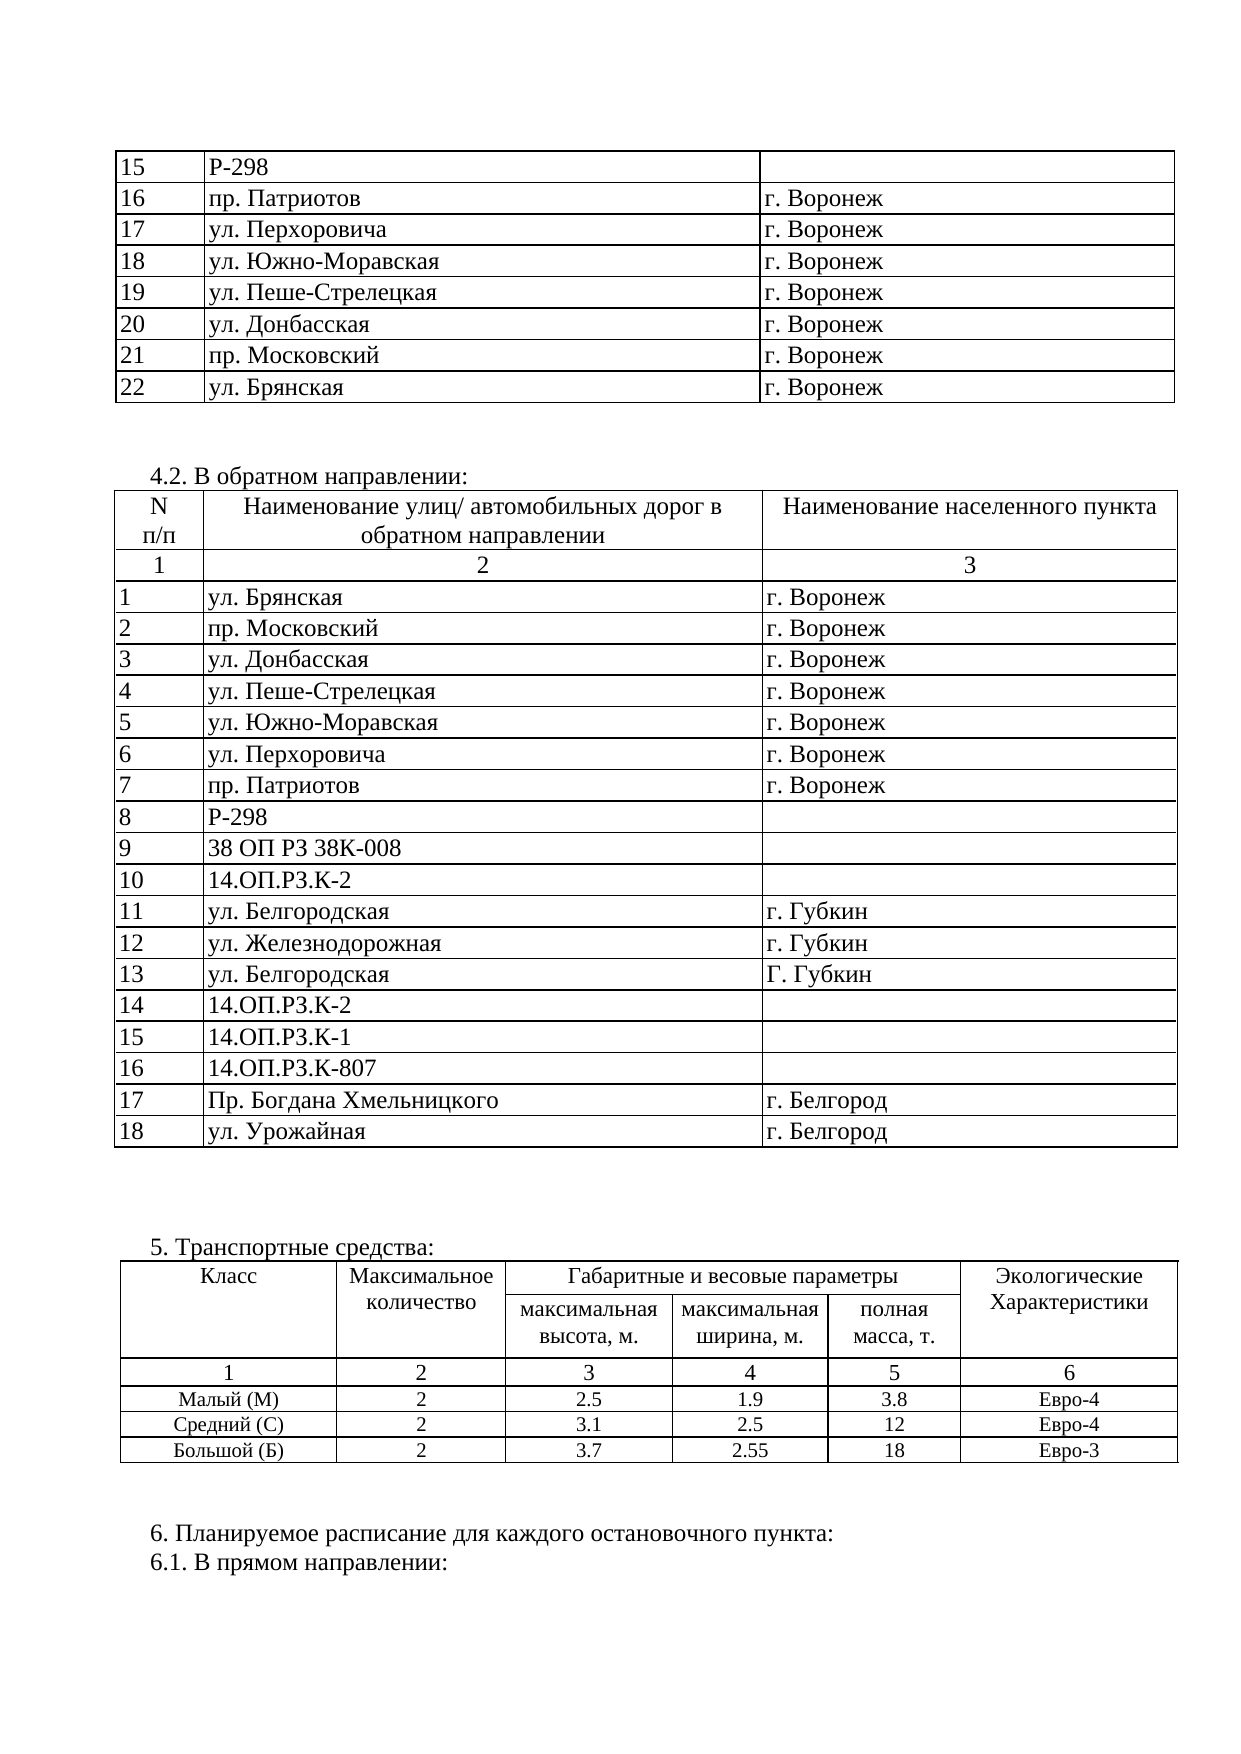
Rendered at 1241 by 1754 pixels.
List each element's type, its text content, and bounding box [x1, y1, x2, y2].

table_cell 6 [115, 738, 203, 769]
table_cell Евро-3 [961, 1438, 1177, 1462]
table_cell пр. Патриотов [205, 183, 759, 213]
table_header Наименование улиц/ автомобильных дорог в обратном направлении [204, 491, 762, 548]
table_cell 15 [117, 152, 204, 181]
table_cell г. Воронеж [761, 215, 1174, 244]
table_cell г. Воронеж [763, 769, 1177, 800]
table_cell Г. Губкин [763, 958, 1177, 989]
table_cell 2.55 [673, 1438, 827, 1462]
table_cell 1 [115, 581, 203, 611]
text 6.1. В прямом направлении: [150, 1547, 1090, 1576]
table_cell 10 [115, 864, 203, 894]
table_cell 3.7 [506, 1438, 672, 1462]
table_cell ул. Белгородская [204, 896, 762, 926]
table_cell максимальная ширина, м. [673, 1295, 827, 1357]
table_cell 15 [115, 1021, 203, 1052]
table_header Максимальное количество [337, 1262, 505, 1357]
table_cell ул. Брянская [204, 582, 762, 611]
table_cell Р-298 [205, 152, 759, 181]
table_cell 7 [115, 770, 203, 800]
table_cell 21 [117, 340, 204, 370]
table_cell г. Воронеж [763, 643, 1177, 674]
table_cell пр. Патриотов [204, 770, 762, 800]
table_cell 4 [115, 675, 203, 706]
table_cell 2.5 [506, 1387, 672, 1411]
table_cell г. Воронеж [763, 580, 1177, 611]
table_cell ул. Южно-Моравская [204, 707, 762, 737]
table_cell ул. Пеше-Стрелецкая [205, 277, 759, 307]
table_cell 5 [829, 1359, 960, 1385]
table_cell 3 [115, 644, 203, 674]
table_cell г. Белгород [763, 1083, 1177, 1115]
table_cell 3.1 [506, 1412, 672, 1436]
table_cell г. Воронеж [761, 246, 1174, 276]
text 6. Планируемое расписание для каждого остановочного пункта: [150, 1518, 1090, 1547]
table_cell 1 [121, 1359, 336, 1385]
table_cell г. Воронеж [763, 674, 1177, 706]
table_header Экологические Характеристики [961, 1262, 1177, 1357]
table_cell пр. Московский [205, 340, 759, 370]
table_cell 2 [115, 613, 203, 643]
table_cell 17 [115, 1084, 203, 1115]
table_cell 9 [115, 833, 203, 863]
table_cell [763, 989, 1177, 1020]
table_cell 14.ОП.РЗ.К-2 [204, 865, 762, 894]
table_cell полная масса, т. [829, 1295, 960, 1357]
table_cell г. Воронеж [761, 309, 1174, 339]
table_cell [761, 152, 1174, 181]
table_cell г. Губкин [763, 895, 1177, 926]
table_cell 6 [961, 1359, 1177, 1385]
table_cell 14.ОП.РЗ.К-1 [204, 1022, 762, 1052]
table_cell ул. Белгородская [204, 959, 762, 989]
table_cell 14.ОП.РЗ.К-807 [204, 1053, 762, 1083]
table_cell г. Белгород [763, 1115, 1177, 1146]
table_cell ул. Пеше-Стрелецкая [204, 676, 762, 706]
table_cell Р-298 [204, 802, 762, 832]
table_cell ул. Железнодорожная [204, 928, 762, 957]
table_cell 1 [115, 550, 203, 580]
table_cell 3 [506, 1359, 672, 1385]
table_cell 2 [337, 1438, 505, 1462]
table_cell г. Воронеж [761, 372, 1174, 402]
table_cell Большой (Б) [121, 1438, 336, 1462]
table_cell максимальная высота, м. [506, 1295, 672, 1357]
table_cell ул. Донбасская [205, 309, 759, 339]
table_cell 18 [117, 246, 204, 276]
table_cell 14.ОП.РЗ.К-2 [204, 991, 762, 1020]
table_cell 16 [117, 183, 204, 213]
table_cell [763, 1052, 1177, 1083]
table_header Класс [121, 1262, 336, 1357]
table_cell Пр. Богдана Хмельницкого [204, 1085, 762, 1115]
table_cell 18 [115, 1116, 203, 1146]
table_cell г. Воронеж [763, 611, 1177, 643]
table_cell 19 [117, 277, 204, 307]
table_cell 4 [673, 1359, 827, 1385]
table_cell 12 [829, 1412, 960, 1436]
text 4.2. В обратном направлении: [150, 461, 1090, 489]
table_cell 12 [115, 927, 203, 957]
table_header N п/п [115, 491, 203, 548]
table_cell 2 [204, 550, 762, 580]
table_cell 38 ОП РЗ 38К-008 [204, 833, 762, 863]
table_cell ул. Южно-Моравская [205, 246, 759, 276]
table_cell 3 [763, 549, 1177, 580]
table_cell 5 [115, 707, 203, 737]
table_cell Евро-4 [961, 1412, 1177, 1436]
table_cell ул. Брянская [205, 372, 759, 402]
table_cell [763, 800, 1177, 832]
table_cell 11 [115, 896, 203, 926]
table_cell 2.5 [673, 1412, 827, 1436]
table_cell 16 [115, 1053, 203, 1083]
table_cell 17 [117, 215, 204, 244]
table_cell г. Воронеж [761, 340, 1174, 370]
table_cell г. Воронеж [763, 737, 1177, 769]
table_cell Малый (М) [121, 1387, 336, 1411]
table_cell 14 [115, 990, 203, 1020]
table_cell [763, 863, 1177, 894]
table_cell г. Воронеж [761, 277, 1174, 307]
table_cell 8 [115, 801, 203, 832]
table_cell ул. Урожайная [204, 1116, 762, 1146]
table_cell г. Воронеж [763, 706, 1177, 737]
table_cell 18 [829, 1438, 960, 1462]
table_cell 22 [117, 372, 204, 402]
table_cell 2 [337, 1359, 505, 1385]
table_cell Евро-4 [961, 1387, 1177, 1411]
table_cell г. Воронеж [761, 183, 1174, 213]
table_cell ул. Донбасская [204, 645, 762, 674]
table_cell 2 [337, 1412, 505, 1436]
table_header Наименование населенного пункта [763, 491, 1177, 548]
table_cell пр. Московский [204, 613, 762, 643]
table_cell г. Губкин [763, 926, 1177, 957]
table_cell 13 [115, 959, 203, 989]
table_cell [763, 1020, 1177, 1052]
table_cell ул. Перхоровича [204, 739, 762, 769]
table_cell [763, 832, 1177, 863]
table_header Габаритные и весовые параметры [506, 1262, 960, 1294]
table_cell Средний (С) [121, 1412, 336, 1436]
table_cell 2 [337, 1387, 505, 1411]
text 5. Транспортные средства: [150, 1232, 1090, 1260]
table_cell 3.8 [829, 1387, 960, 1411]
table_cell 1.9 [673, 1387, 827, 1411]
table_cell 20 [117, 309, 204, 339]
table_cell ул. Перхоровича [205, 215, 759, 244]
